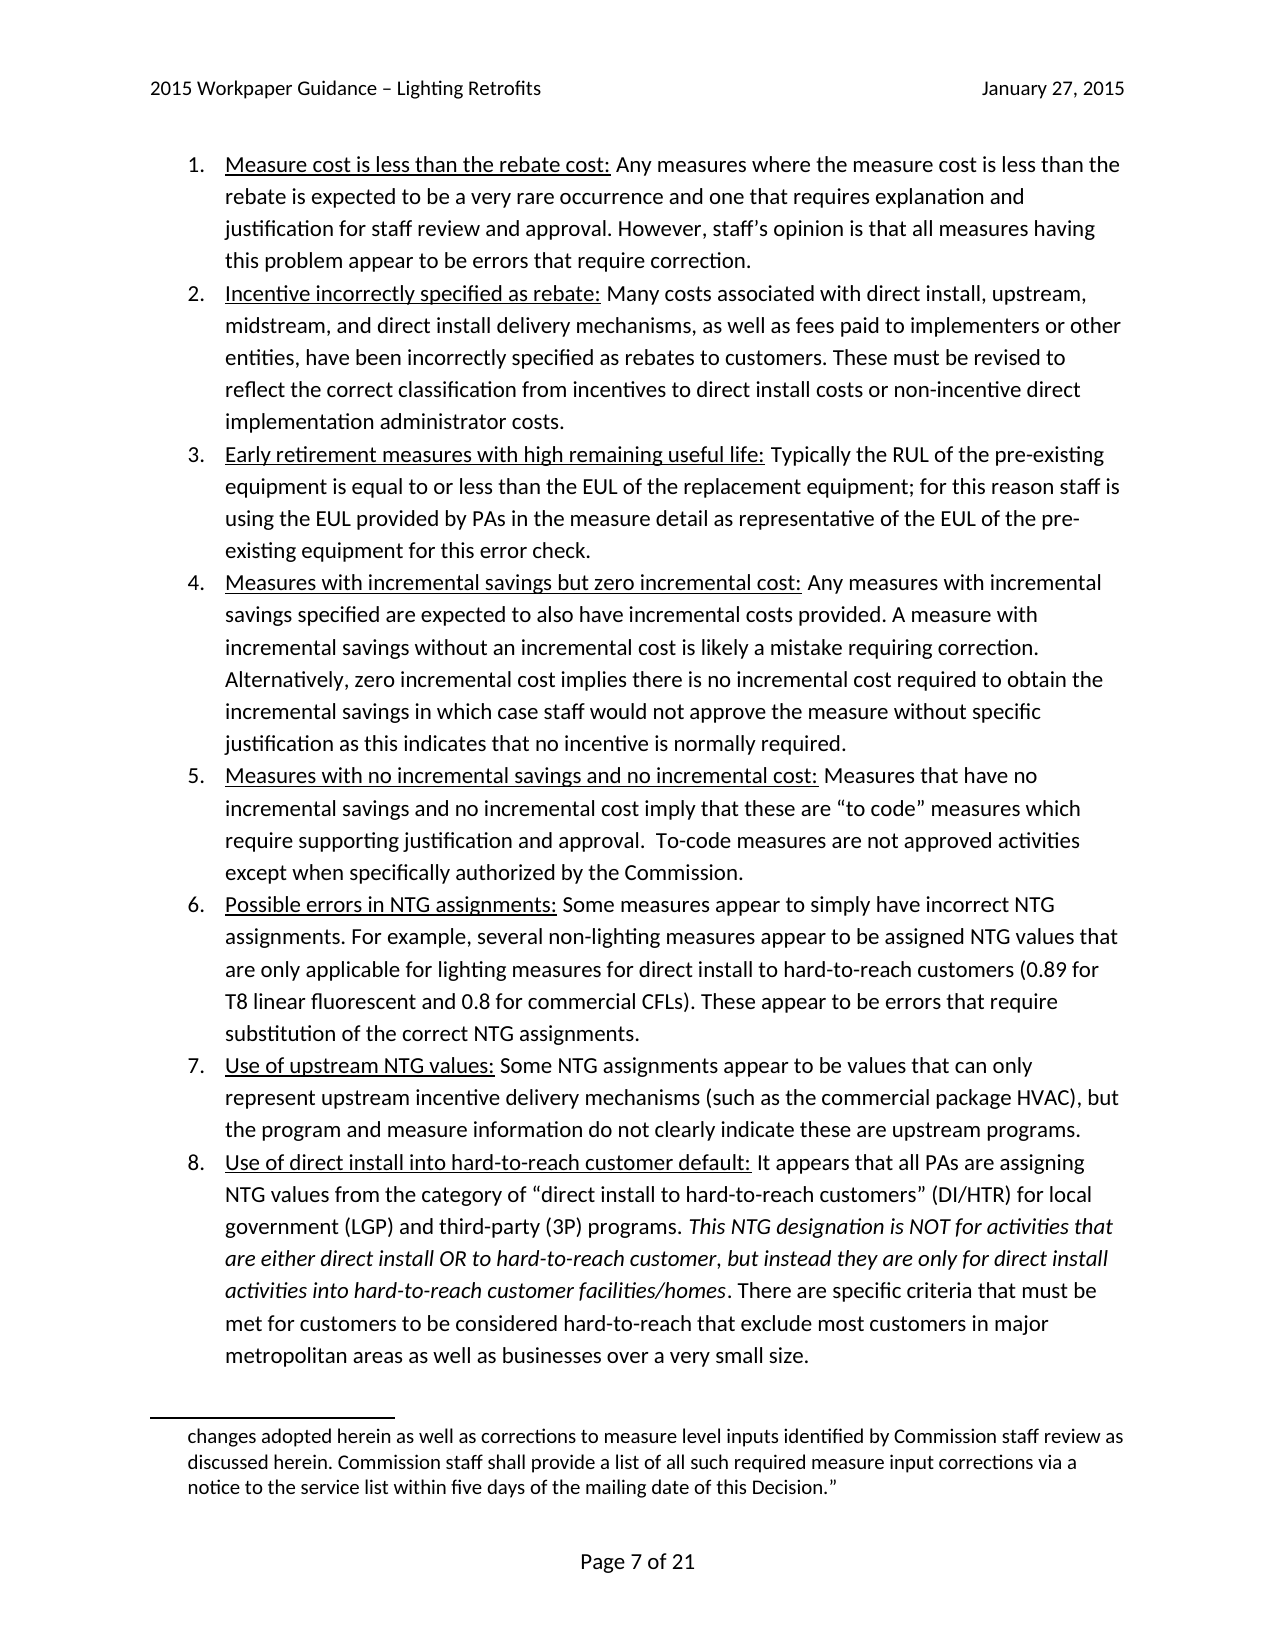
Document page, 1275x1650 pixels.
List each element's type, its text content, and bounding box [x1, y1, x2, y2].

list Possible errors in NTG assignments: Some measures appear to simply have incorrect NTG assignments. For example, several non-lighting measures appear to be assigned NTG values that are only applicable for lighting measures for direct install to hard-to-reach customers (0.89 for T8 linear fluorescent and 0.8 for commercial CFLs). These appear to be errors that require substitution of the correct NTG assignments. [187, 890, 1125, 1047]
list Measure cost is less than the rebate cost: Any measures where the measure cost is less than the rebate is expected to be a very rare occurrence and one that requires explanation and justification for staff review and approval. However, staff’s opinion is that all measures having this problem appear to be errors that require correction. [187, 150, 1125, 274]
list Measures with no incremental savings and no incremental cost: Measures that have no incremental savings and no incremental cost imply that these are “to code” measures which require supporting justification and approval. To-code measures are not approved activities except when specifically authorized by the Commission. [187, 762, 1125, 886]
list Use of direct install into hard-to-reach customer default: It appears that all PAs are assigning NTG values from the category of “direct install to hard-to-reach customers” (DI/HTR) for local government (LGP) and third-party (3P) programs. This NTG designation is NOT for activities that are either direct install OR to hard-to-reach customer, but instead they are only for direct install activities into hard-to-reach customer facilities/homes. There are specific criteria that must be met for customers to be considered hard-to-reach that exclude most customers in major metropolitan areas as well as businesses over a very small size. [187, 1148, 1125, 1369]
list Early retirement measures with high remaining useful life: Typically the RUL of the pre-existing equipment is equal to or less than the EUL of the replacement equipment; for this reason staff is using the EUL provided by PAs in the measure detail as representative of the EUL of the pre-existing equipment for this error check. [187, 440, 1125, 564]
list Measures with incremental savings but zero incremental cost: Any measures with incremental savings specified are expected to also have incremental costs provided. A measure with incremental savings without an incremental cost is likely a mistake requiring correction. Alternatively, zero incremental cost implies there is no incremental cost required to obtain the incremental savings in which case staff would not approve the measure without specific justification as this indicates that no incentive is normally required. [187, 568, 1125, 757]
list Incentive incorrectly specified as rebate: Many costs associated with direct install, upstream, midstream, and direct install delivery mechanisms, as well as fees paid to implementers or other entities, have been incorrectly specified as rebates to customers. These must be revised to reflect the correct classification from incentives to direct install costs or non-incentive direct implementation administrator costs. [187, 279, 1125, 436]
list Use of upstream NTG values: Some NTG assignments appear to be values that can only represent upstream incentive delivery mechanisms (such as the commercial package HVAC), but the program and measure information do not clearly indicate these are upstream programs. [187, 1051, 1125, 1144]
